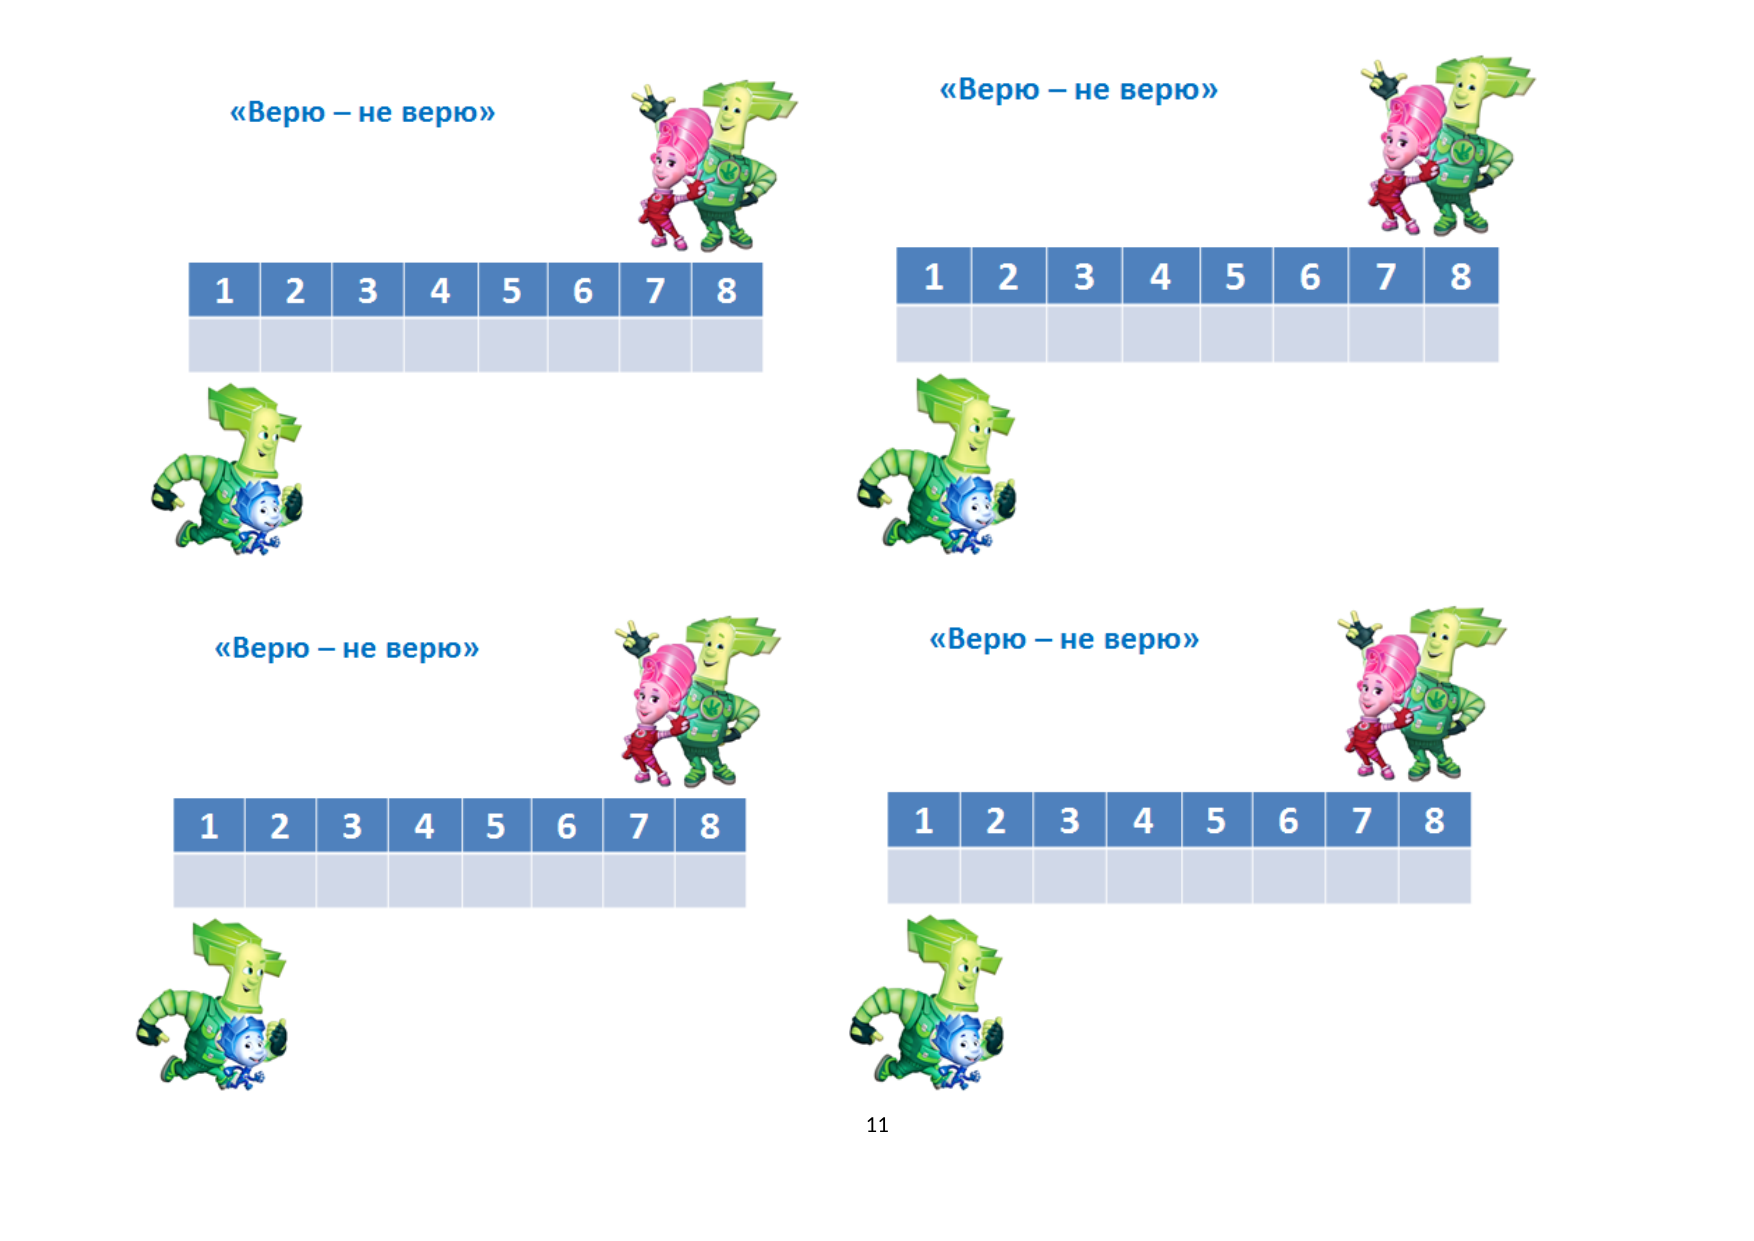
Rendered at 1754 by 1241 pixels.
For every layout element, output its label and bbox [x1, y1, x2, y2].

picture [118, 605, 786, 1106]
picture [838, 44, 1541, 571]
picture [831, 596, 1512, 1106]
picture [133, 69, 803, 571]
